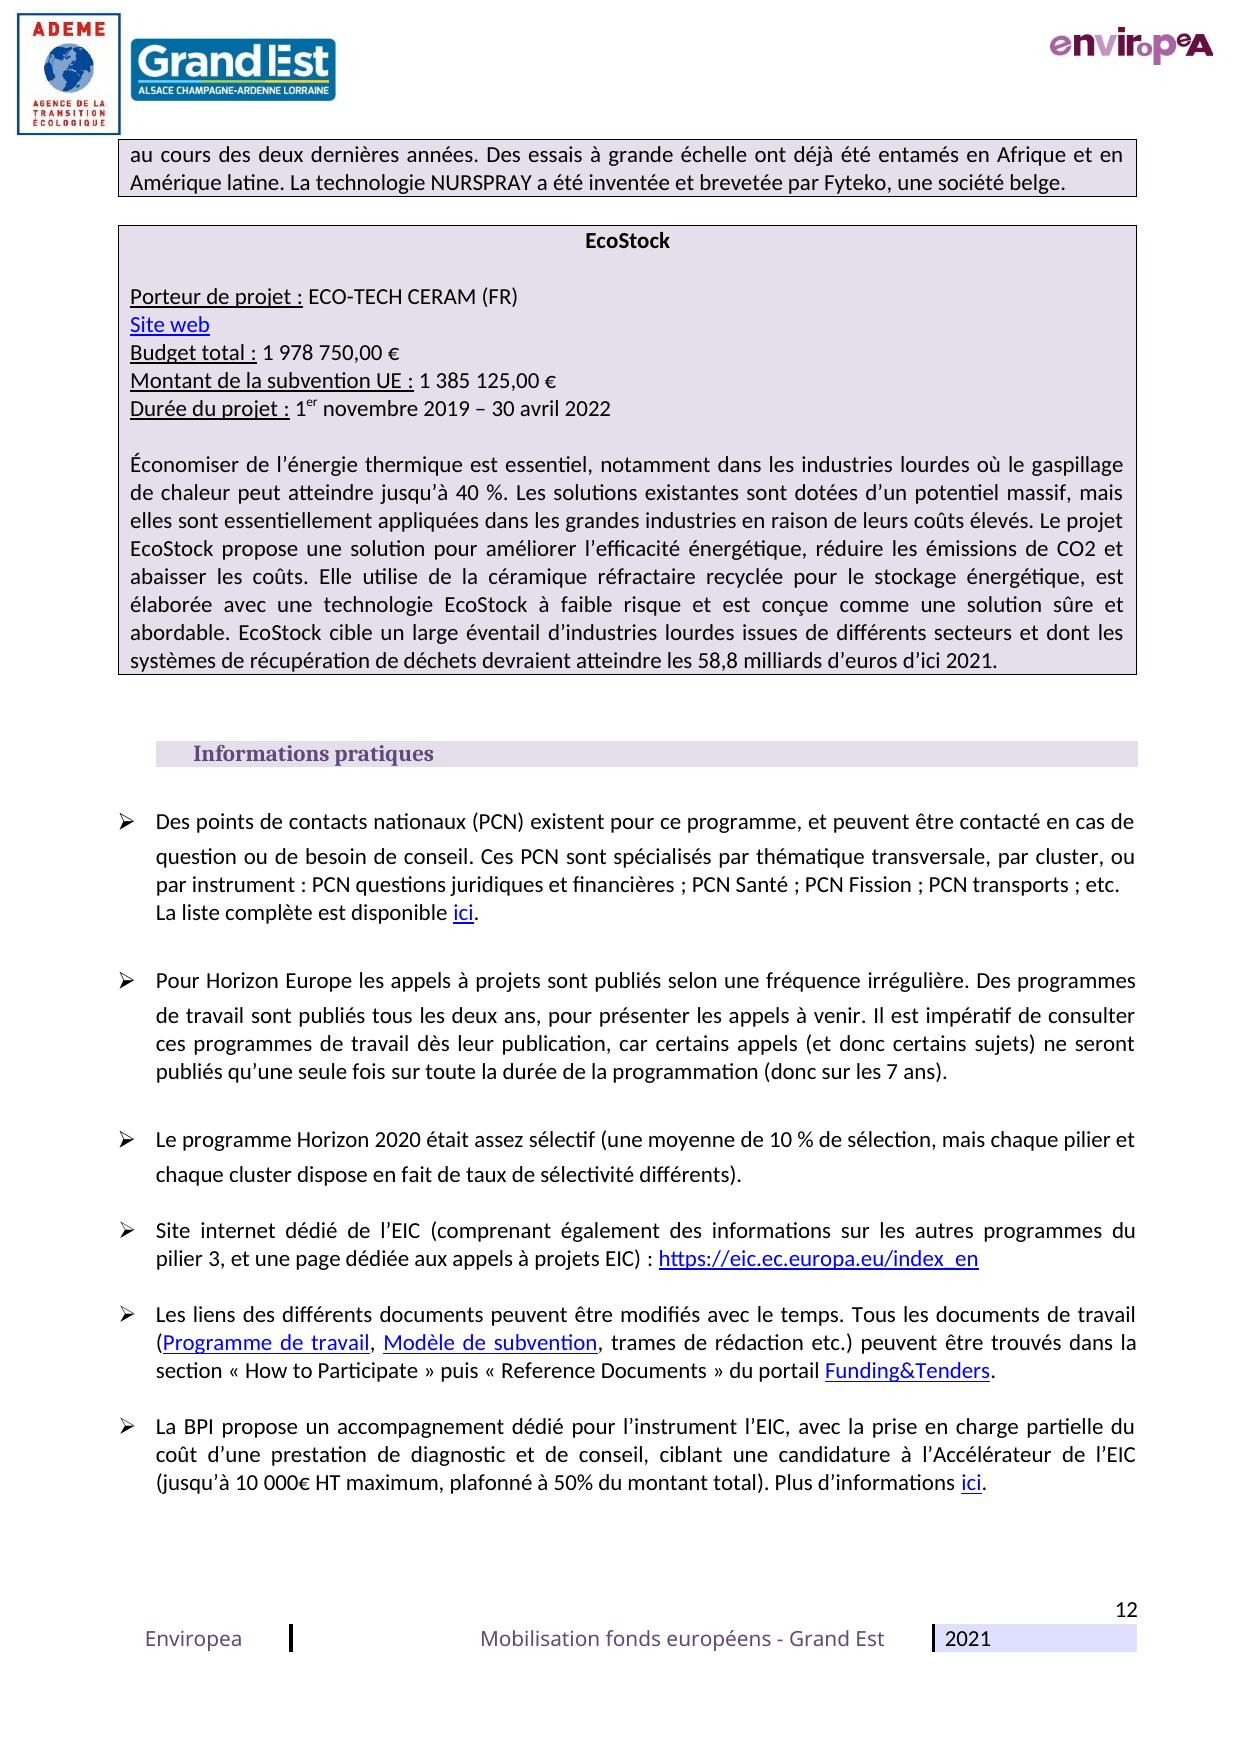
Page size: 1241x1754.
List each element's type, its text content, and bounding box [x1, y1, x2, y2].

list La BPI propose un accompagnement dédié pour l’instrument l’EIC, avec la prise en charge partielle du coût d’une prestation de diagnostic et de conseil, ciblant une candidature à l’Accélérateur de l’EIC (jusqu’à 10 000€ HT maximum, plafonné à 50% du montant total). Plus d’informations ici. [118, 1412, 1138, 1497]
list Site internet dédié de l’EIC (comprenant également des informations sur les autres programmes du pilier 3, et une page dédiée aux appels à projets EIC) : https://eic.ec.europa.eu/index_en [118, 1216, 1138, 1272]
text La liste complète est disponible ici. [156, 898, 1138, 926]
list Le programme Horizon 2020 était assez sélectif (une moyenne de 10 % de sélection, mais chaque pilier et chaque cluster dispose en fait de taux de sélectivité différents). [118, 1113, 1138, 1188]
picture [1050, 27, 1214, 65]
subtitle Informations pratiques [156, 741, 1138, 767]
list Pour Horizon Europe les appels à projets sont publiés selon une fréquence irrégulière. Des programmes de travail sont publiés tous les deux ans, pour présenter les appels à venir. Il est impératif de consulter ces programmes de travail dès leur publication, car certains appels (et donc certains sujets) ne seront publiés qu’une seule fois sur toute la durée de la programmation (donc sur les 7 ans). [118, 954, 1138, 1085]
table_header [119, 140, 1136, 196]
list Les liens des différents documents peuvent être modifiés avec le temps. Tous les documents de travail (Programme de travail, Modèle de subvention, trames de rédaction etc.) peuvent être trouvés dans la section « How to Participate » puis « Reference Documents » du portail Funding&Tenders. [118, 1300, 1138, 1384]
picture [3, 8, 339, 139]
table_header EcoStock Porteur de projet : ECO-TECH CERAM (FR) Site web Budget total : 1 978 750,00 € Montant de la subvention UE : 1 385 125,00 € Durée du projet : 1er novembre 2019 – 30 avril 2022 Économiser de l’énergie thermique est essentiel, notamment dans les industries lourdes où le gaspillage de chaleur peut atteindre jusqu’à 40 %. Les solutions existantes sont dotées d’un potentiel massif, mais elles sont essentiellement appliquées dans les grandes industries en raison de leurs coûts élevés. Le projet EcoStock propose une solution pour améliorer l’efficacité énergétique, réduire les émissions de CO2 et abaisser les coûts. Elle utilise de la céramique réfractaire recyclée pour le stockage énergétique, est élaborée avec une technologie EcoStock à faible risque et est conçue comme une solution sûre et abordable. EcoStock cible un large éventail d’industries lourdes issues de différents secteurs et dont les systèmes de récupération de déchets devraient atteindre les 58,8 milliards d’euros d’ici 2021. [119, 226, 1136, 674]
list Des points de contacts nationaux (PCN) existent pour ce programme, et peuvent être contacté en cas de question ou de besoin de conseil. Ces PCN sont spécialisés par thématique transversale, par cluster, ou par instrument : PCN questions juridiques et financières ; PCN Santé ; PCN Fission ; PCN transports ; etc. [118, 795, 1138, 898]
